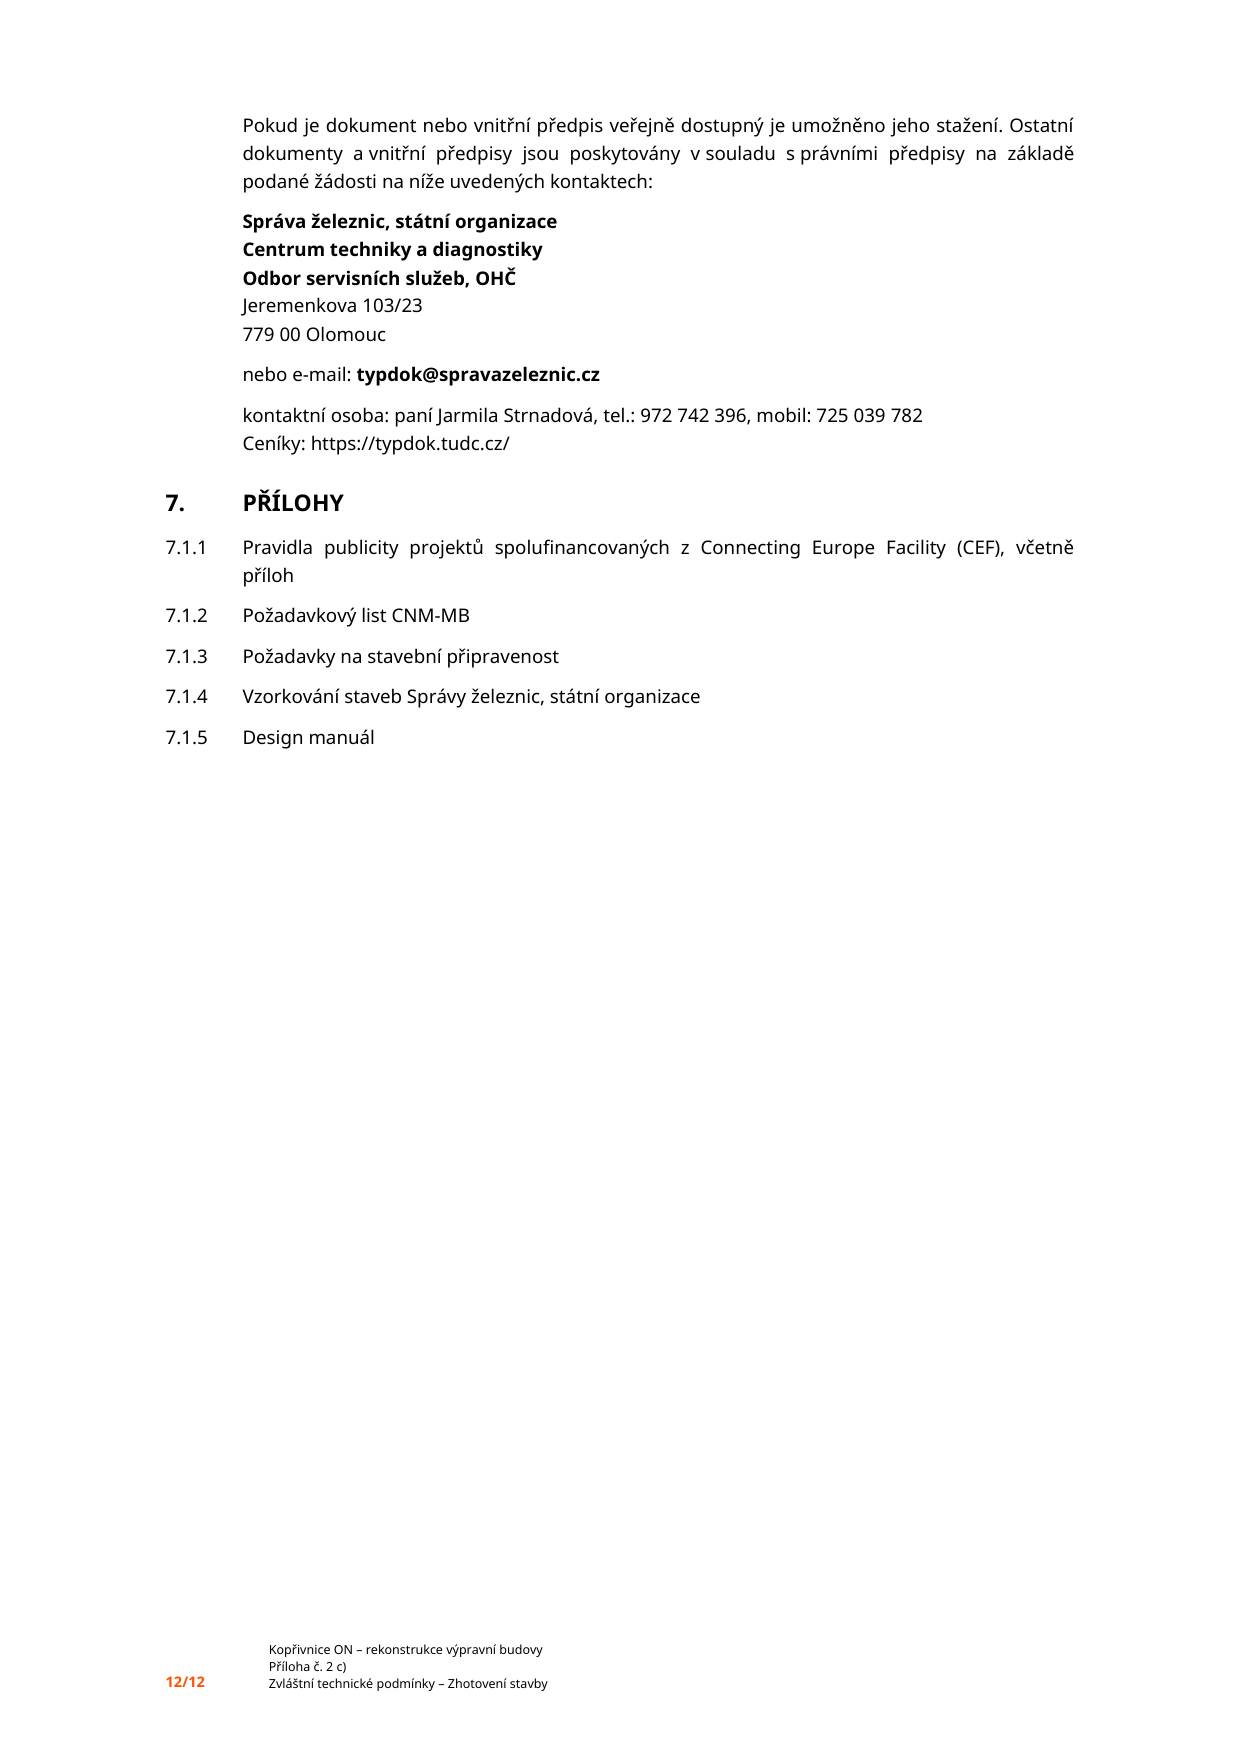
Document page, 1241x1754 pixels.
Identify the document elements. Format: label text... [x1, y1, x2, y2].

text Vzorkování staveb Správy železnic, státní organizace [165, 683, 1075, 709]
text Správa železnic, státní organizace [242, 209, 1075, 234]
text Požadavkový list CNM-MB [165, 602, 1075, 628]
text Ceníky: https://typdok.tudc.cz/ [242, 430, 1075, 455]
text PŘÍLOHY [165, 487, 1075, 518]
text Design manuál [165, 724, 1075, 749]
text Pokud je dokument nebo vnitřní předpis veřejně dostupný je umožněno jeho stažení. Ostatní dokumenty a vnitřní předpisy jsou poskytovány v souladu s právními předpisy na základě podané žádosti na níže uvedených kontaktech: [242, 112, 1075, 194]
text Centrum techniky a diagnostiky [242, 237, 1075, 262]
text kontaktní osoba: paní Jarmila Strnadová, tel.: 972 742 396, mobil: 725 039 782 [242, 402, 1075, 427]
text 779 00 Olomouc [242, 321, 1075, 346]
text Požadavky na stavební připravenost [165, 643, 1075, 668]
text Jeremenkova 103/23 [242, 293, 1075, 318]
text Pravidla publicity projektů spolufinancovaných z Connecting Europe Facility (CEF), včetně příloh [165, 534, 1075, 587]
text Odbor servisních služeb, OHČ [242, 265, 1075, 290]
text nebo e-mail: typdok@spravazeleznic.cz [242, 361, 1075, 387]
